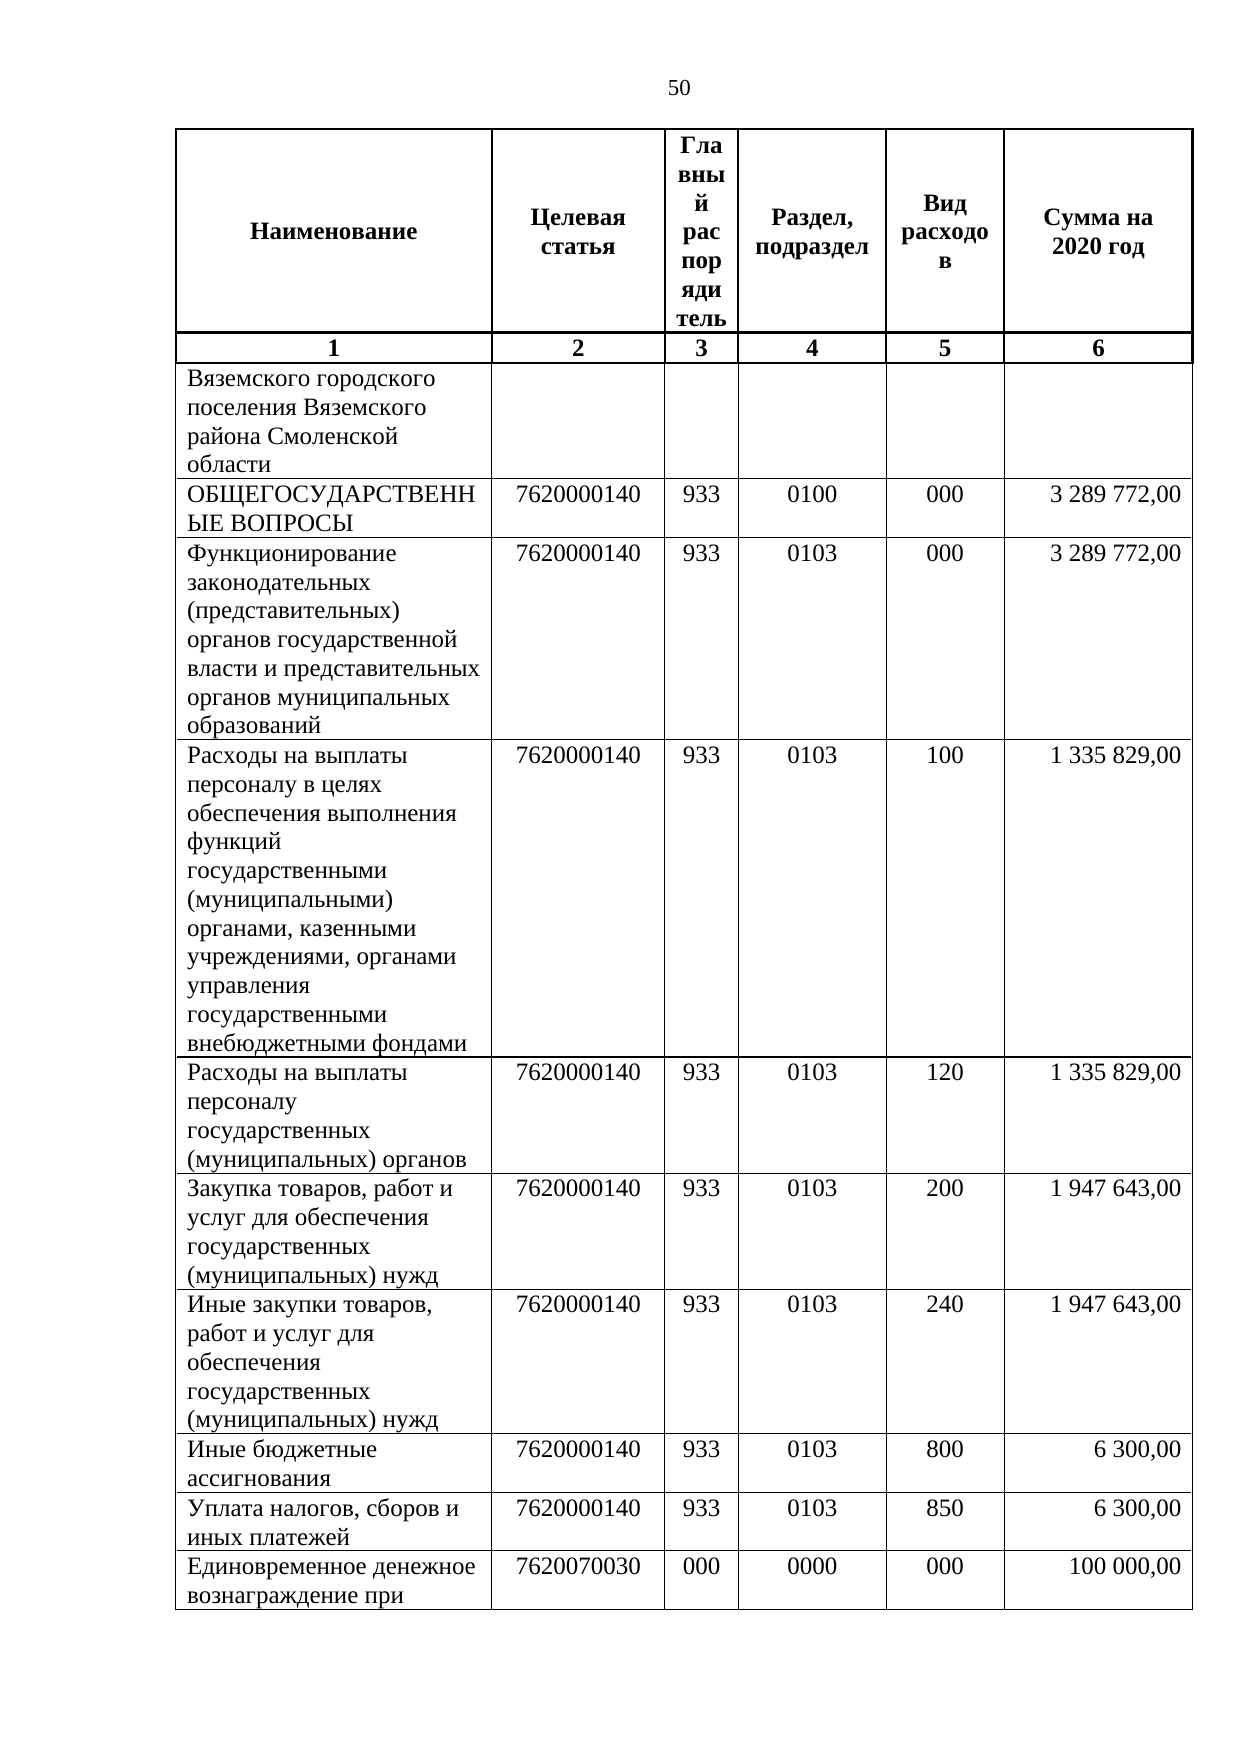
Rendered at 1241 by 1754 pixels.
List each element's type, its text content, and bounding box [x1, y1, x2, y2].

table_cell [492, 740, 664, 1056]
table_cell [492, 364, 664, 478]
table_cell 4 [739, 334, 885, 362]
table_cell 3 [666, 334, 737, 362]
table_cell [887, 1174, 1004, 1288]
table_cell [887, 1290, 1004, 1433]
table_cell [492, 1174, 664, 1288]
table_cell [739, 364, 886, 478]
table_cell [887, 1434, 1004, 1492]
table_cell 6 [1005, 334, 1191, 362]
table_cell 1 [177, 334, 491, 362]
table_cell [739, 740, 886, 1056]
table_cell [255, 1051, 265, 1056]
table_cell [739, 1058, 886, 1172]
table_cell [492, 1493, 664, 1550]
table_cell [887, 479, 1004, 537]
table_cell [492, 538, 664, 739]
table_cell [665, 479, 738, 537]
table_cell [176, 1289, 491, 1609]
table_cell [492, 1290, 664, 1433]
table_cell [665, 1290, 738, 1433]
table_header Раздел, подраздел [739, 130, 885, 331]
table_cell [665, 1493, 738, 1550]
table_header Сумма на 2020 год [1005, 130, 1191, 331]
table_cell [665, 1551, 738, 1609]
table_cell 2 [493, 334, 664, 362]
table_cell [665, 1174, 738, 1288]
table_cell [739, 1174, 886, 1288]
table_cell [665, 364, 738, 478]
table_header Вид расходов [887, 130, 1003, 331]
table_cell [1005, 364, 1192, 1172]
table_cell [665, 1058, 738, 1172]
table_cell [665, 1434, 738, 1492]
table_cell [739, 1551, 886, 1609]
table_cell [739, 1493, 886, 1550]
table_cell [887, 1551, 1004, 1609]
table_header Главный распорядитель [666, 130, 737, 331]
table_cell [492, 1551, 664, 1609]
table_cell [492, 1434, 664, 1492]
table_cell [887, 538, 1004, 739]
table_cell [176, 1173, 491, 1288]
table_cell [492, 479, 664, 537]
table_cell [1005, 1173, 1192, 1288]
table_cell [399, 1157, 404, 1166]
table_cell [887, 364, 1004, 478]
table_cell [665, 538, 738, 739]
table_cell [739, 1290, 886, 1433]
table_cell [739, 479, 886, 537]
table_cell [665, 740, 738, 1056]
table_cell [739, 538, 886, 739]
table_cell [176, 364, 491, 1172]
table_cell 5 [887, 334, 1003, 362]
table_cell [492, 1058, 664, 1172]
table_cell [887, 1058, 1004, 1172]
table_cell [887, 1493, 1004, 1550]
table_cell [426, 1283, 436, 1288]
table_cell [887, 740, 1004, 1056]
table_header Наименование [177, 130, 491, 331]
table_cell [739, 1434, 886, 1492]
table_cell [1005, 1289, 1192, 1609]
table_header Целевая статья [493, 130, 664, 331]
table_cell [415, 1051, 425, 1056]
